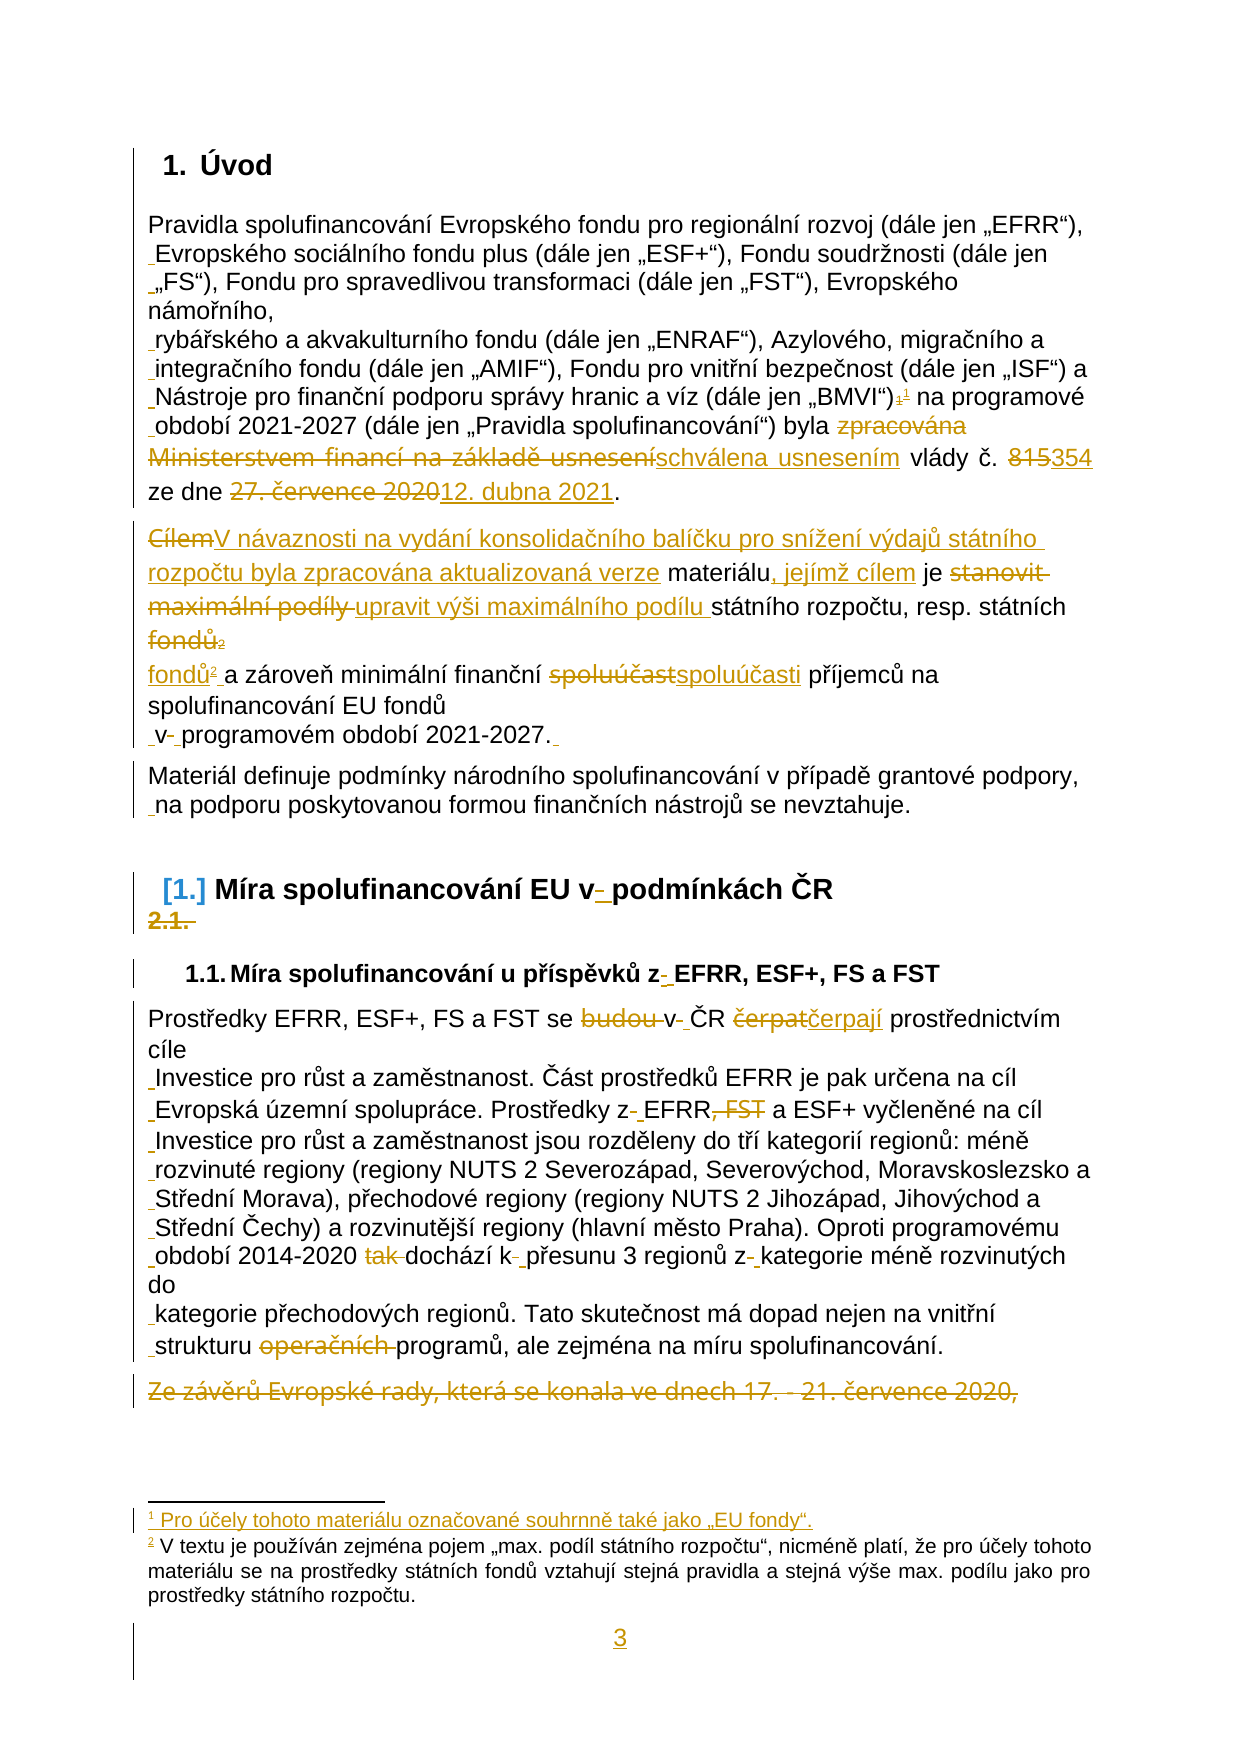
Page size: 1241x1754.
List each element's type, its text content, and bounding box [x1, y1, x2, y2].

text kategorie přechodových regionů. Tato skutečnost má dopad nejen na vnitřní [148, 1299, 1093, 1327]
text rybářského a akvakulturního fondu (dále jen „ENRAF“), Azylového, migračního a [148, 325, 1093, 354]
text období 2021-2027 (dále jen „Pravidla spolufinancování“) byla [148, 411, 1093, 440]
subtitle Úvod [162, 148, 1093, 181]
text Prostředky EFRR, ESF+, FS a FST se vČR prostřednictvím cíle [148, 1001, 1093, 1063]
text Investice pro růst a zaměstnanost. Část prostředků EFRR je pak určena na cíl [148, 1063, 1093, 1092]
text materiálu je státního rozpočtu, resp. státních [148, 521, 1093, 657]
text strukturu programů, ale zejména na míru spolufinancování. [148, 1327, 1093, 1362]
subtitle Míra spolufinancování EU vpodmínkách ČR [162, 872, 1093, 906]
text Investice pro růst a zaměstnanost jsou rozděleny do tří kategorií regionů: méně [148, 1126, 1093, 1155]
text období 2014-2020 dochází kpřesunu 3 regionů zkategorie méně rozvinutých do [148, 1241, 1093, 1299]
text Střední Čechy) a rozvinutější regiony (hlavní město Praha). Oproti programovému [148, 1212, 1093, 1241]
text Evropská územní spolupráce. Prostředky zEFRR a ESF+ vyčleněné na cíl [148, 1092, 1093, 1126]
text a zároveň minimální finanční příjemců na spolufinancování EU fondů [148, 657, 1093, 719]
text vlády č. ze dne . [148, 440, 1093, 508]
text rozvinuté regiony (regiony NUTS 2 Severozápad, Severovýchod, Moravskoslezsko a [148, 1155, 1093, 1184]
text integračního fondu (dále jen „AMIF“), Fondu pro vnitřní bezpečnost (dále jen „ISF“) a [148, 354, 1093, 382]
text vprogramovém období 2021-2027. [148, 719, 1093, 748]
text Střední Morava), přechodové regiony (regiony NUTS 2 Jihozápad, Jihovýchod a [148, 1184, 1093, 1212]
text „FS“), Fondu pro spravedlivou transformaci (dále jen „FST“), Evropského námořního, [148, 267, 1093, 325]
text Nástroje pro finanční podporu správy hranic a víz (dále jen „BMVI“) na programové [148, 382, 1093, 411]
text na podporu poskytovanou formou finančních nástrojů se nevztahuje. [148, 789, 1093, 818]
text Pravidla spolufinancování Evropského fondu pro regionální rozvoj (dále jen „EFRR“), [148, 210, 1093, 239]
text Materiál definuje podmínky národního spolufinancování v případě grantové podpory, [148, 761, 1093, 789]
text Evropského sociálního fondu plus (dále jen „ESF+“), Fondu soudržnosti (dále jen [148, 239, 1093, 267]
subtitle Míra spolufinancování u příspěvků zEFRR, ESF+, FS a FST [185, 959, 1093, 988]
